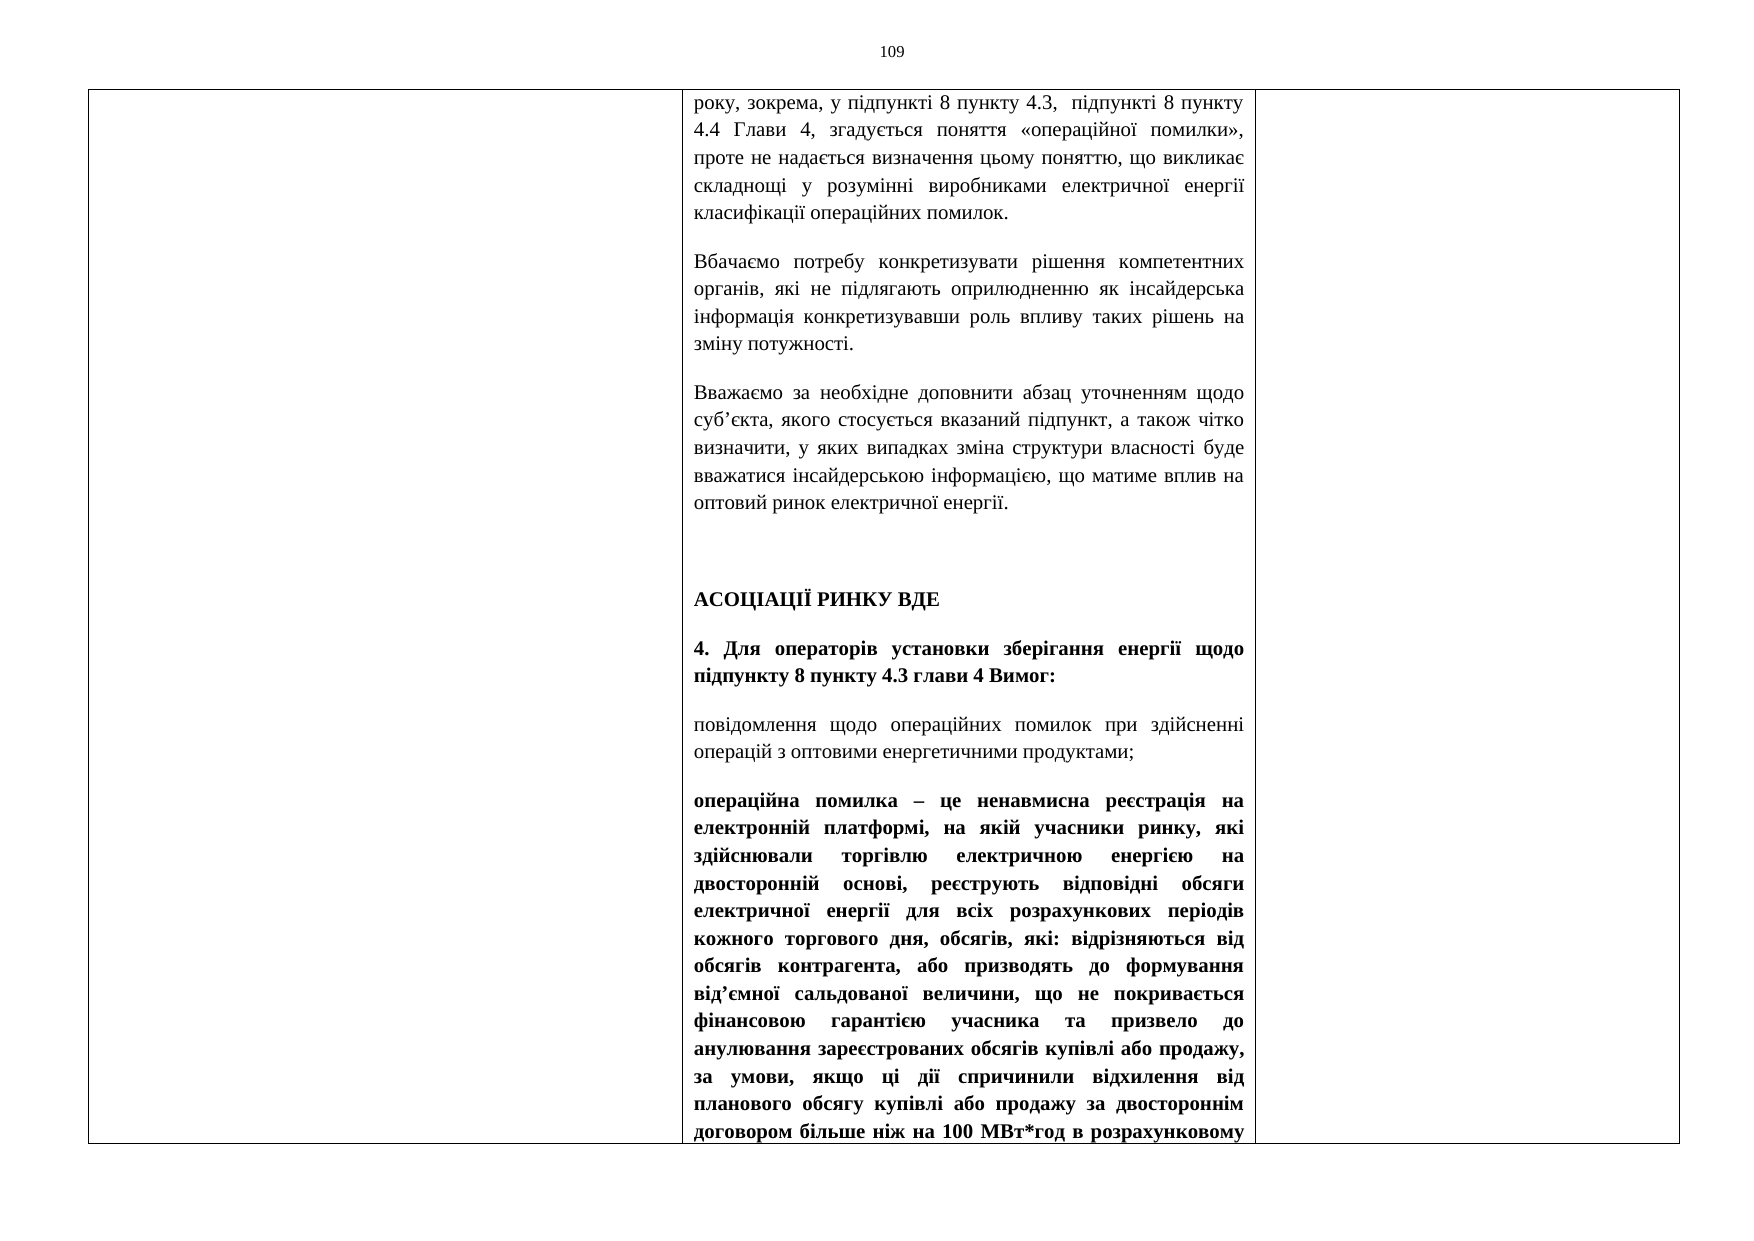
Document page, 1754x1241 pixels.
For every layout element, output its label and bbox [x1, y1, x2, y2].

table_cell [1256, 90, 1679, 1143]
table_cell [89, 90, 682, 1143]
table_cell [683, 90, 1255, 1143]
